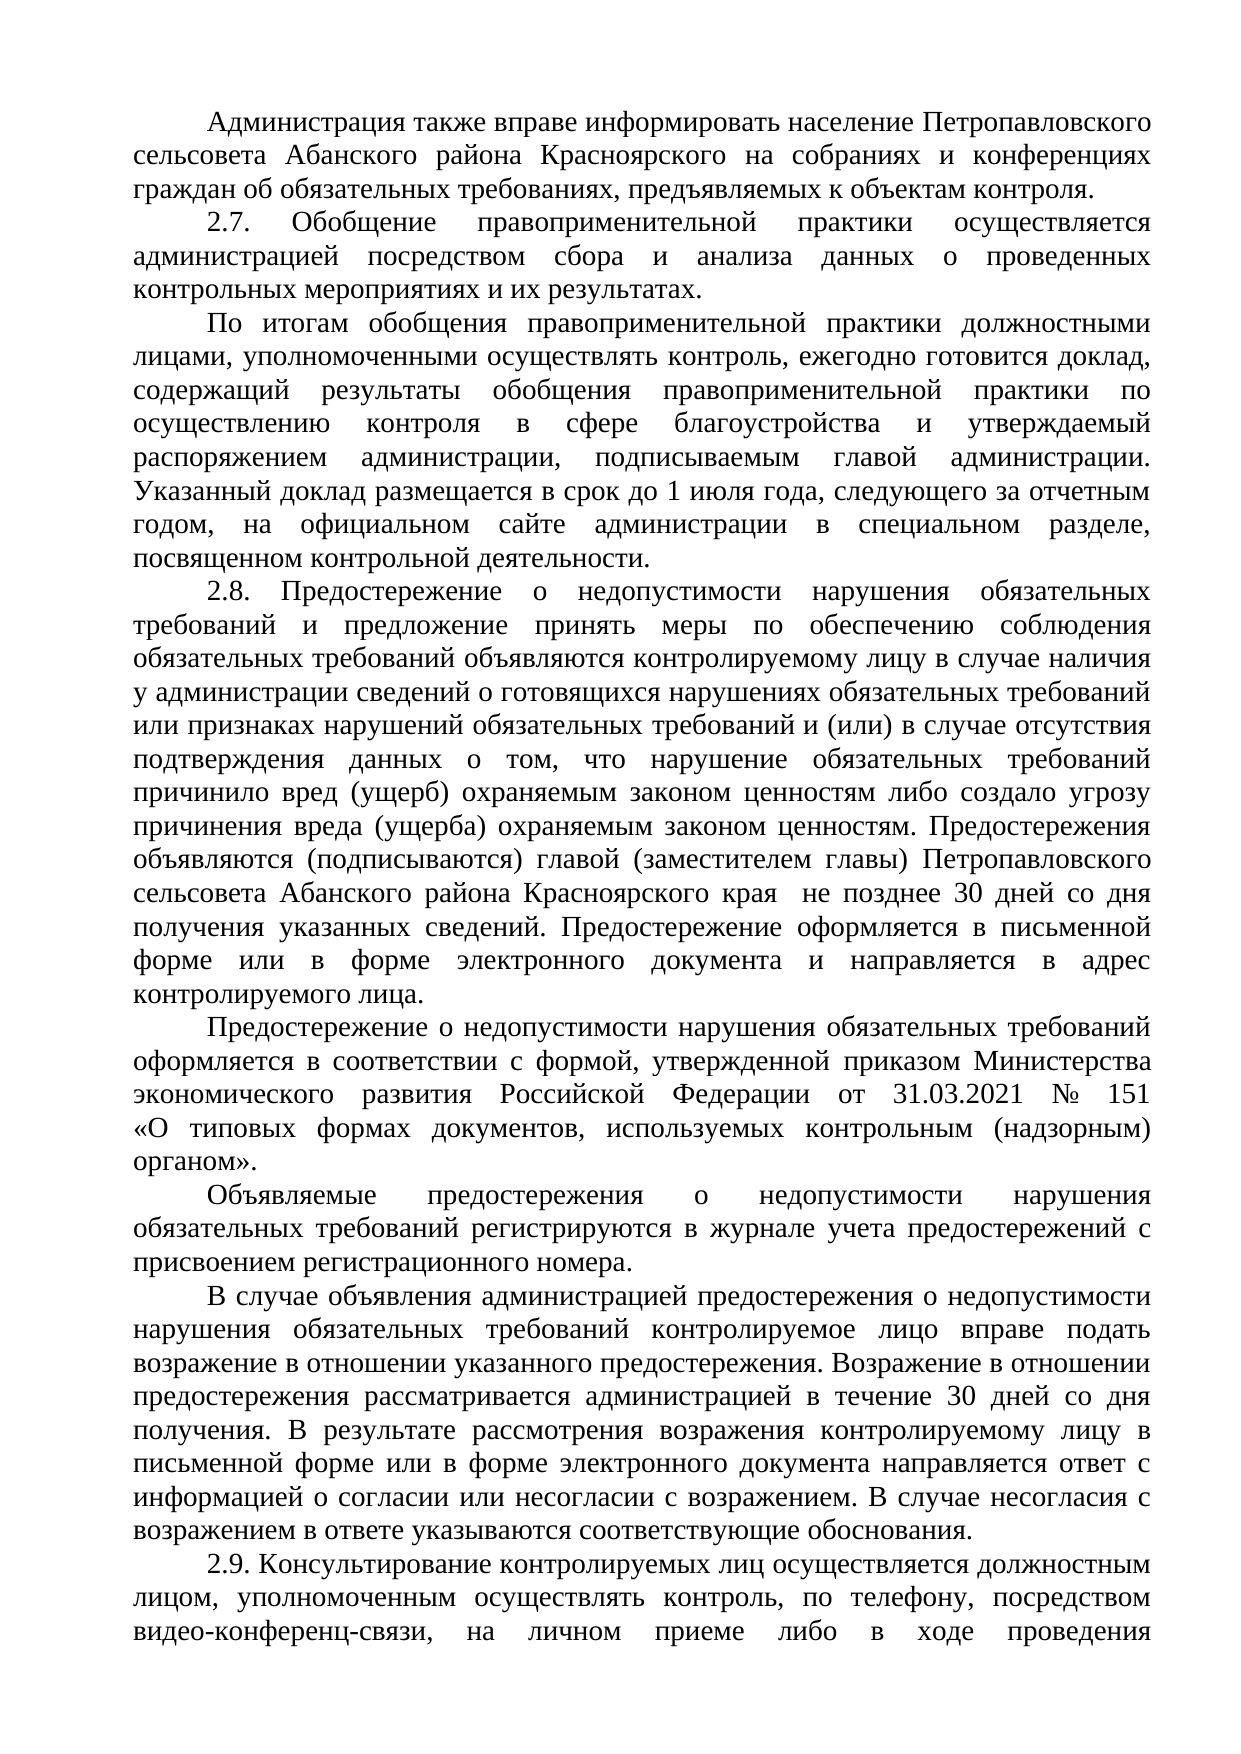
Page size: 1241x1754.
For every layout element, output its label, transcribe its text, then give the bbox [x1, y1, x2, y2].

text 2.8. Предостережение о недопустимости нарушения обязательных требований и предложение принять меры по обеспечению соблюдения обязательных требований объявляются контролируемому лицу в случае наличия у администрации сведений о готовящихся нарушениях обязательных требований или признаках нарушений обязательных требований и (или) в случае отсутствия подтверждения данных о том, что нарушение обязательных требований причинило вред (ущерб) охраняемым законом ценностям либо создало угрозу причинения вреда (ущерба) охраняемым законом ценностям. Предостережения объявляются (подписываются) главой (заместителем главы) Петропавловского сельсовета Абанского района Красноярского края не позднее 30 дней со дня получения указанных сведений. Предостережение оформляется в письменной форме или в форме электронного документа и направляется в адрес контролируемого лица. [133, 573, 1152, 1009]
text По итогам обобщения правоприменительной практики должностными лицами, уполномоченными осуществлять контроль, ежегодно готовится доклад, содержащий результаты обобщения правоприменительной практики по осуществлению контроля в сфере благоустройства и утверждаемый распоряжением администрации, подписываемым главой администрации. Указанный доклад размещается в срок до 1 июля года, следующего за отчетным годом, на официальном сайте администрации в специальном разделе, посвященном контрольной деятельности. [133, 305, 1152, 573]
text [133, 1546, 1152, 1647]
text В случае объявления администрацией предостережения о недопустимости нарушения обязательных требований контролируемое лицо вправе подать возражение в отношении указанного предостережения. Возражение в отношении предостережения рассматривается администрацией в течение 30 дней со дня получения. В результате рассмотрения возражения контролируемому лицу в письменной форме или в форме электронного документа направляется ответ с информацией о согласии или несогласии с возражением. В случае несогласия с возражением в ответе указываются соответствующие обоснования. [133, 1278, 1152, 1546]
text Предостережение о недопустимости нарушения обязательных требований оформляется в соответствии с формой, утвержденной приказом Министерства экономического развития Российской Федерации от 31.03.2021 № 151 «О типовых формах документов, используемых контрольным (надзорным) органом». [133, 1009, 1152, 1076]
text 2.7. Обобщение правоприменительной практики осуществляется администрацией посредством сбора и анализа данных о проведенных контрольных мероприятиях и их результатах. [133, 204, 1152, 305]
text Администрация также вправе информировать население Петропавловского сельсовета Абанского района Красноярского на собраниях и конференциях граждан об обязательных требованиях, предъявляемых к объектам контроля. [133, 104, 1152, 204]
text Объявляемые предостережения о недопустимости нарушения обязательных требований регистрируются в журнале учета предостережений с присвоением регистрационного номера. [133, 1177, 1152, 1278]
text Предостережение о недопустимости нарушения обязательных требований оформляется в соответствии с формой, утвержденной приказом Министерства экономического развития Российской Федерации от 31.03.2021 № 151 «О типовых формах документов, используемых контрольным (надзорным) органом». [133, 1143, 1152, 1177]
